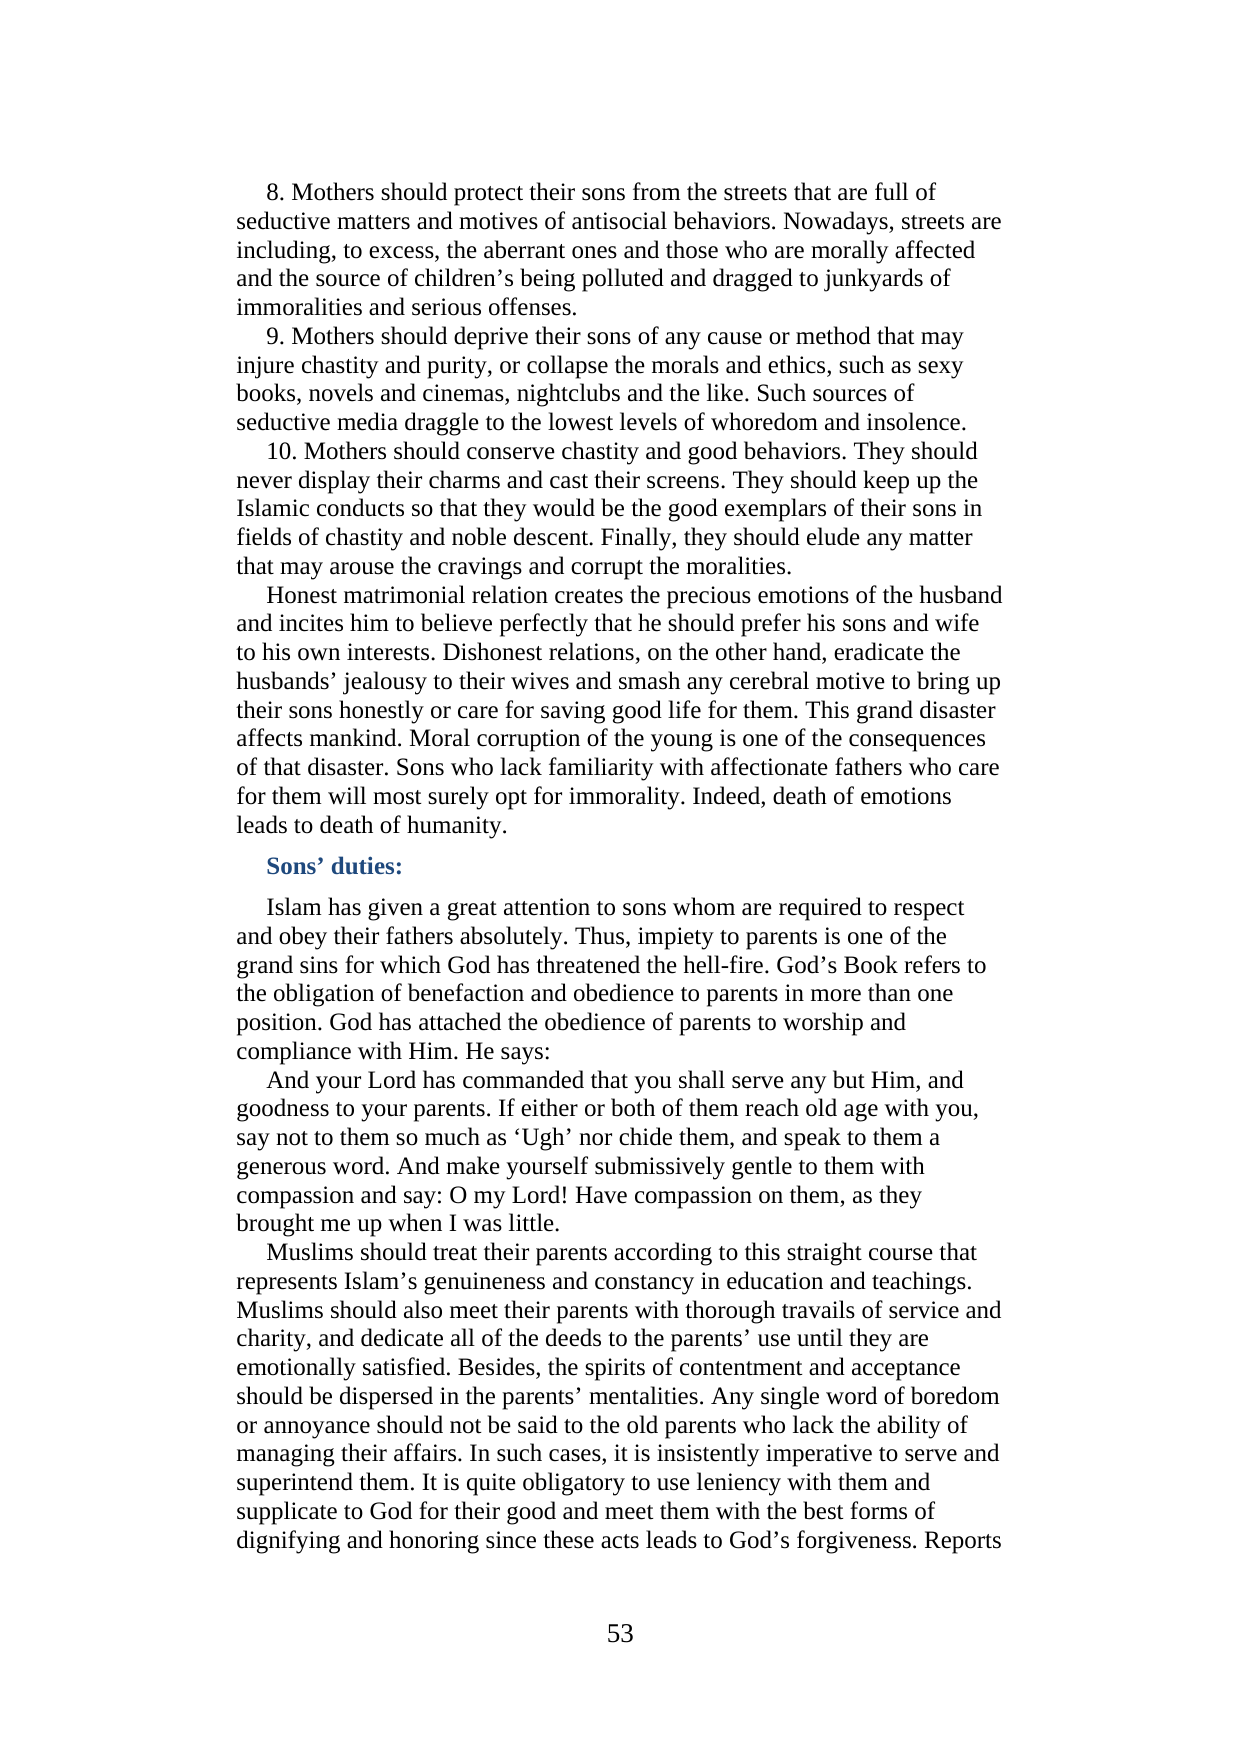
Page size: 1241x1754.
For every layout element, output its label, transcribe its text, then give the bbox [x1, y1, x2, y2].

text Honest matrimonial relation creates the precious emotions of the husband and incites him to believe perfectly that he should prefer his sons and wife to his own interests. Dishonest relations, on the other hand, eradicate the husbands’ jealousy to their wives and smash any cerebral motive to bring up their sons honestly or care for saving good life for them. This grand disaster affects mankind. Moral corruption of the young is one of the consequences of that disaster. Sons who lack familiarity with affectionate fathers who care for them will most surely opt for immorality. Indeed, death of emotions leads to death of humanity. [236, 580, 1004, 838]
text And your Lord has commanded that you shall serve any but Him, and goodness to your parents. If either or both of them reach old age with you, say not to them so much as ‘Ugh’ nor chide them, and speak to them a generous word. And make yourself submissively gentle to them with compassion and say: O my Lord! Have compassion on them, as they brought me up when I was little. [236, 1065, 1004, 1237]
text Islam has given a great attention to sons whom are required to respect and obey their fathers absolutely. Thus, impiety to parents is one of the grand sins for which God has threatened the hell-fire. God’s Book refers to the obligation of benefaction and obedience to parents in more than one position. God has attached the obedience of parents to worship and compliance with Him. He says: [236, 892, 1004, 1065]
text 9. Mothers should deprive their sons of any cause or method that may injure chastity and purity, or collapse the morals and ethics, such as sexy books, novels and cinemas, nightclubs and the like. Such sources of seductive media draggle to the lowest levels of whoredom and insolence. [236, 321, 1004, 436]
text 10. Mothers should conserve chastity and good behaviors. They should never display their charms and cast their screens. They should keep up the Islamic conducts so that they would be the good exemplars of their sons in fields of chastity and noble descent. Finally, they should elude any matter that may arouse the cravings and corrupt the moralities. [236, 436, 1004, 580]
text 8. Mothers should protect their sons from the streets that are full of seductive matters and motives of antisocial behaviors. Nowadays, streets are including, to excess, the aberrant ones and those who are morally affected and the source of children’s being polluted and dragged to junkyards of immoralities and serious offenses. [236, 177, 1004, 321]
subtitle Sons’ duties: [236, 851, 1004, 880]
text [236, 1237, 1004, 1553]
